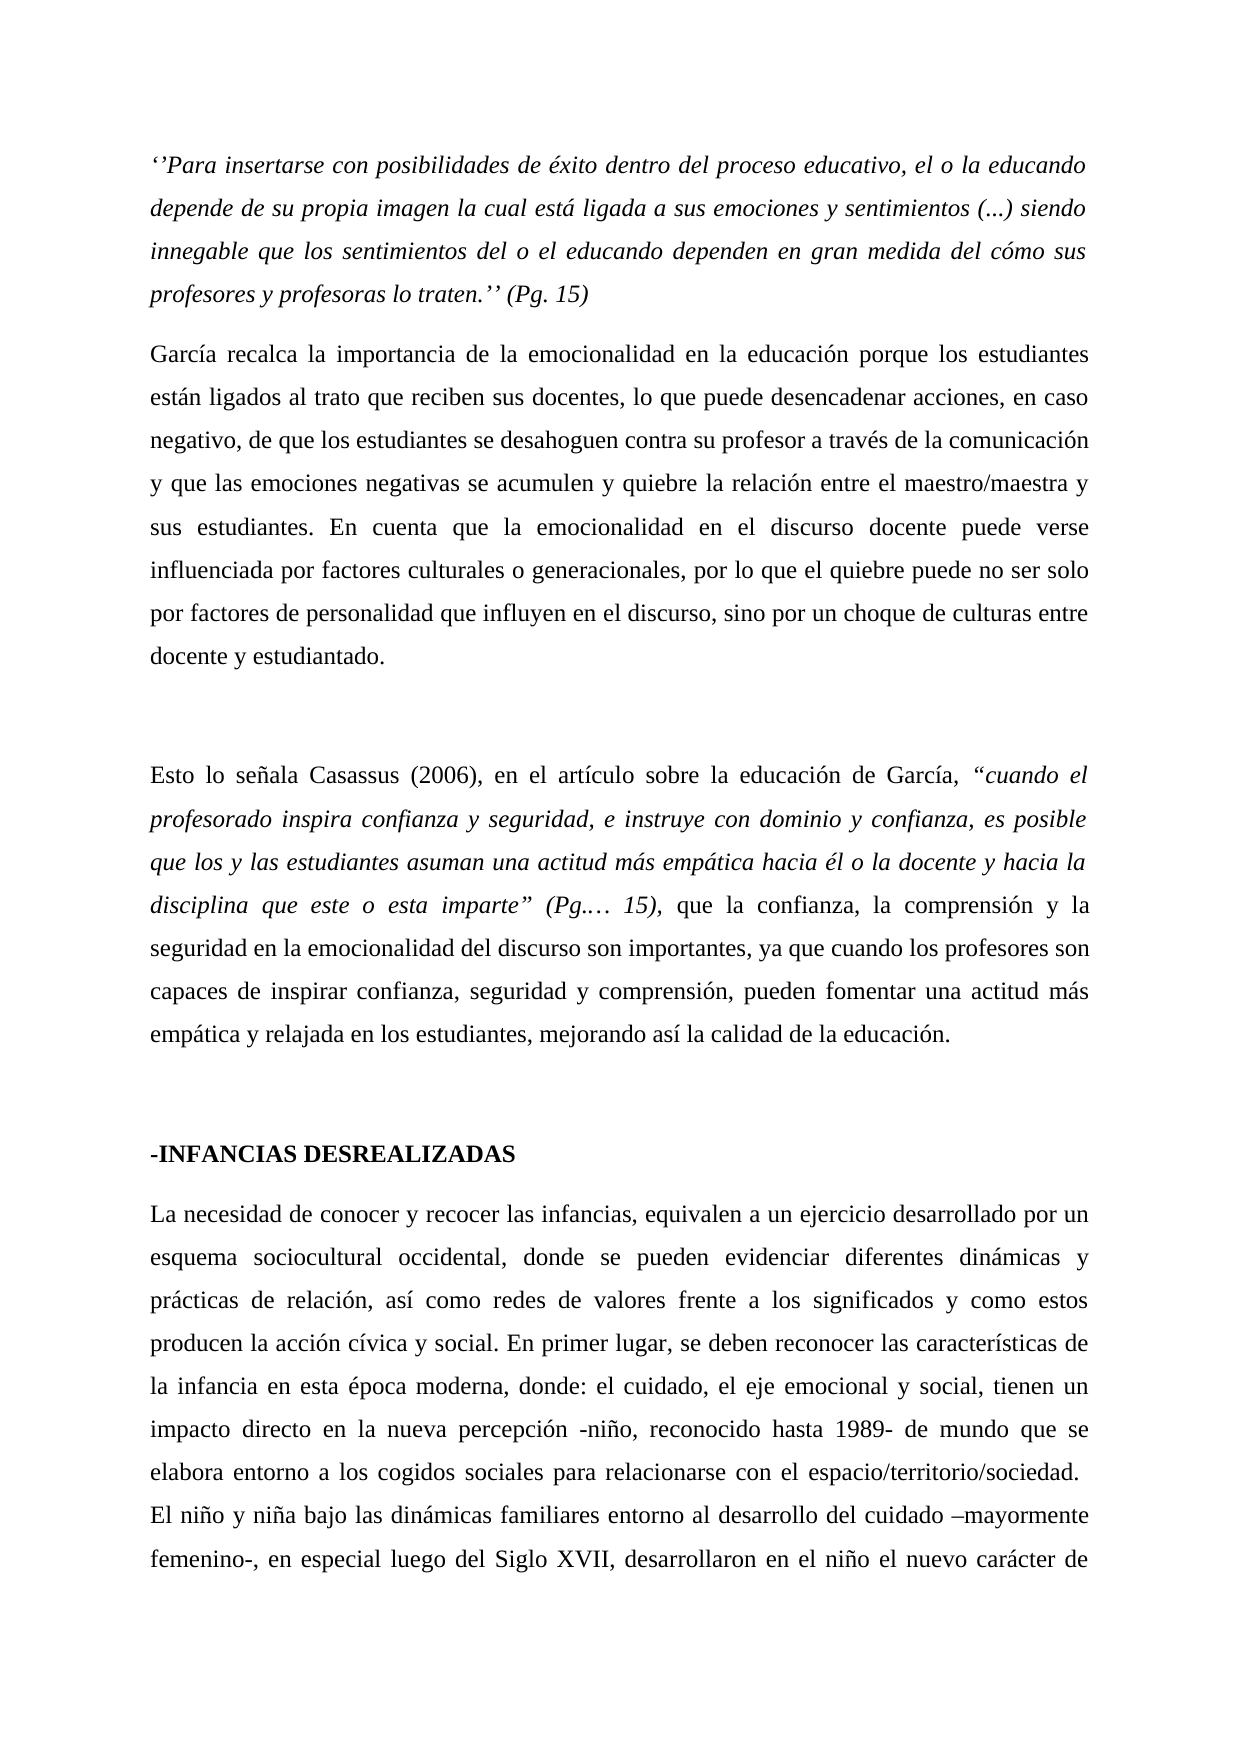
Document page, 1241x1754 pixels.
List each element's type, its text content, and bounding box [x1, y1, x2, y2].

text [150, 1199, 1090, 1572]
text García recalca la importancia de la emocionalidad en la educación porque los estudiantes están ligados al trato que reciben sus docentes, lo que puede desencadenar acciones, en caso negativo, de que los estudiantes se desahoguen contra su profesor a través de la comunicación y que las emociones negativas se acumulen y quiebre la relación entre el maestro/maestra y sus estudiantes. En cuenta que la emocionalidad en el discurso docente puede verse influenciada por factores culturales o generacionales, por lo que el quiebre puede no ser solo por factores de personalidad que influyen en el discurso, sino por un choque de culturas entre docente y estudiantado. [150, 339, 1090, 670]
text ‘’Para insertarse con posibilidades de éxito dentro del proceso educativo, el o la educando depende de su propia imagen la cual está ligada a sus emociones y sentimientos (...) siendo innegable que los sentimientos del o el educando dependen en gran medida del cómo sus profesores y profesoras lo traten.’’ (Pg. 15) [150, 150, 1090, 308]
text Esto lo señala Casassus (2006), en el artículo sobre la educación de García, “cuando el profesorado inspira confianza y seguridad, e instruye con dominio y confianza, es posible que los y las estudiantes asuman una actitud más empática hacia él o la docente y hacia la disciplina que este o esta imparte” (Pg.… 15), que la confianza, la comprensión y la seguridad en la emocionalidad del discurso son importantes, ya que cuando los profesores son capaces de inspirar confianza, seguridad y comprensión, pueden fomentar una actitud más empática y relajada en los estudiantes, mejorando así la calidad de la educación. [150, 761, 1090, 1048]
text -INFANCIAS DESREALIZADAS [150, 1139, 1090, 1168]
